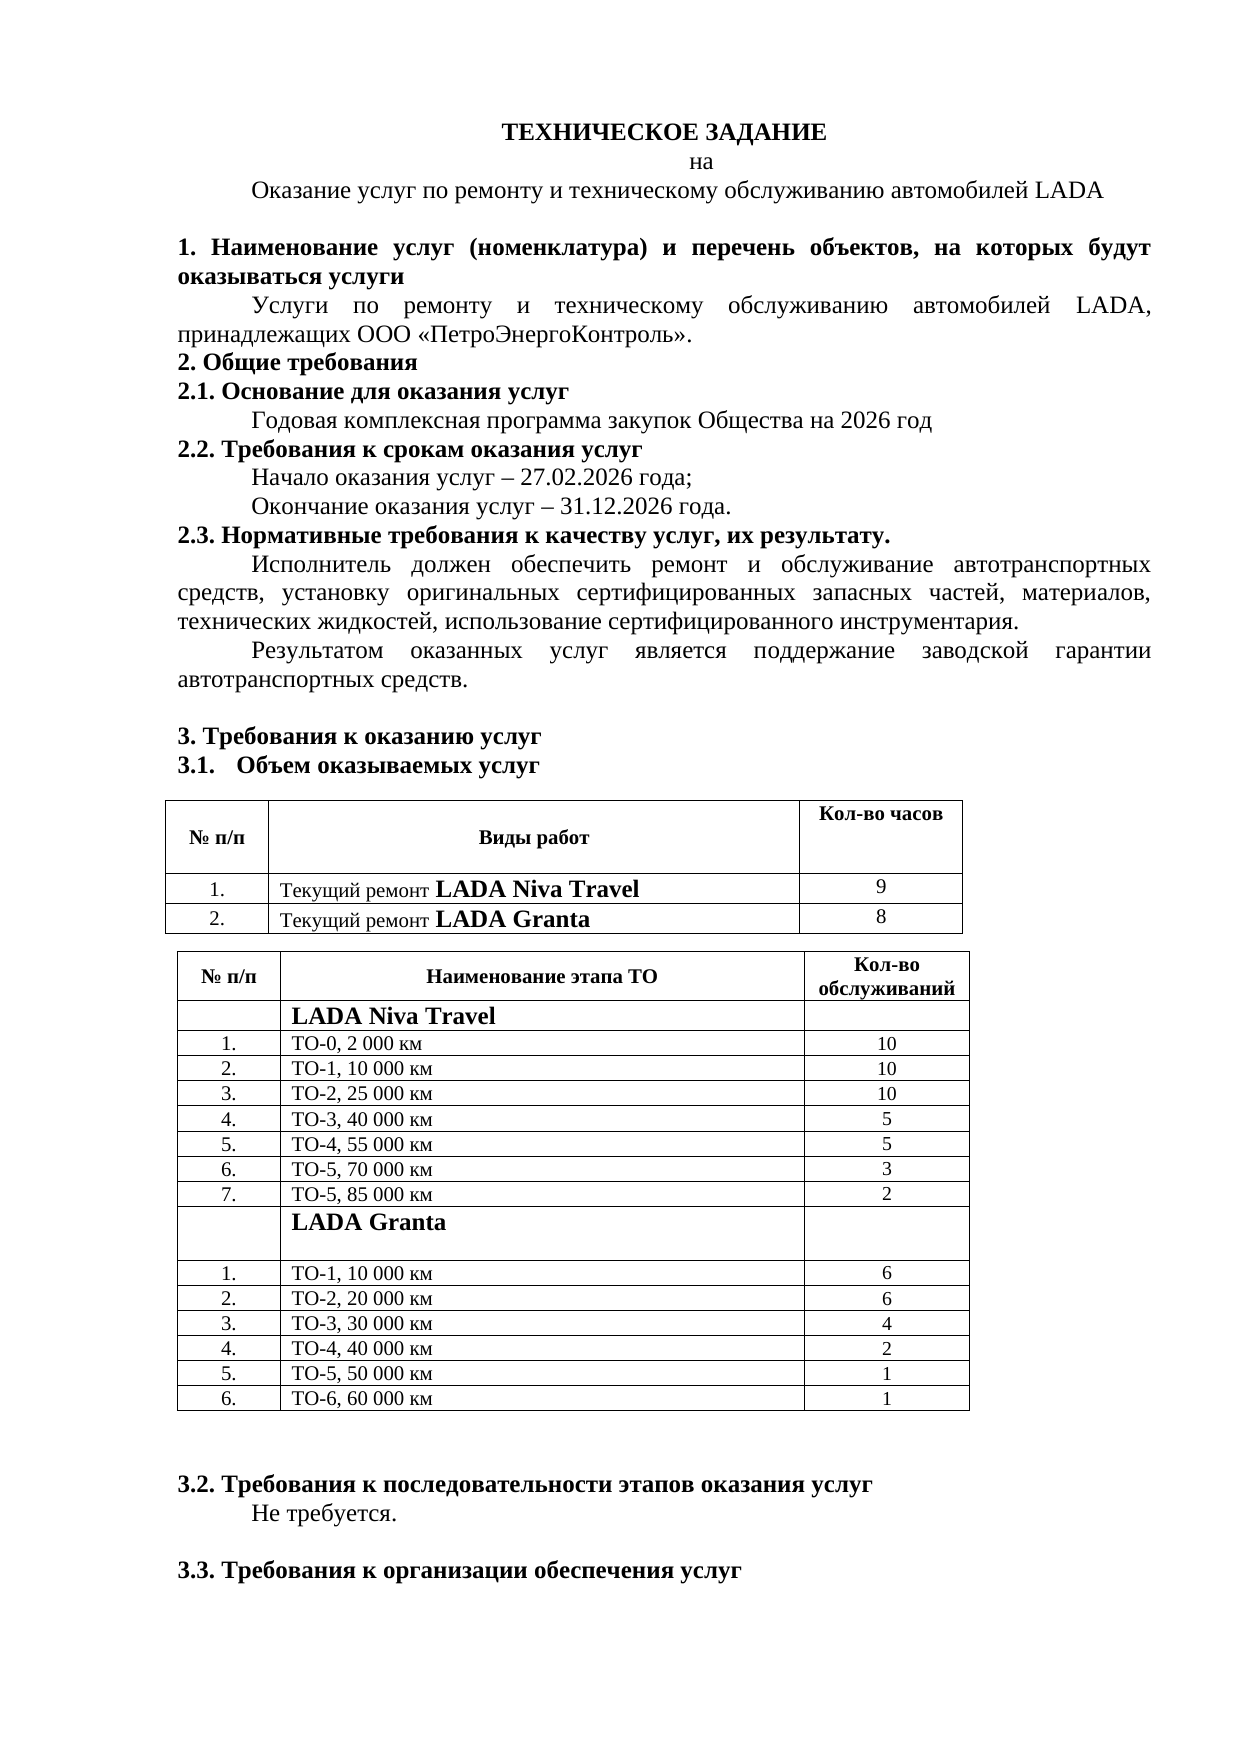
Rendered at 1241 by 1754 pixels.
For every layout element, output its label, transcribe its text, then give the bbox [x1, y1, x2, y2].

table_cell [178, 1207, 280, 1260]
table_cell 5 [805, 1106, 969, 1131]
text 2.1. Основание для оказания услуг [177, 376, 1152, 405]
table_cell Текущий ремонт LADA Niva Travel [269, 874, 799, 903]
table_cell 1. [178, 1261, 280, 1285]
table_cell 2. [178, 1056, 280, 1080]
text 3.3. Требования к организации обеспечения услуг [177, 1555, 1152, 1584]
table_cell ТО-1, 10 000 км [281, 1056, 804, 1080]
table_cell ТО-5, 85 000 км [281, 1182, 804, 1206]
table_cell 10 [805, 1056, 969, 1080]
table_cell ТО-2, 20 000 км [281, 1286, 804, 1310]
table_cell 6 [805, 1286, 969, 1310]
text ТЕХНИЧЕСКОЕ ЗАДАНИЕ [177, 117, 1152, 146]
text 2. Общие требования [177, 347, 1152, 376]
text Услуги по ремонту и техническому обслуживанию автомобилей LADA, принадлежащих ООО «ПетроЭнергоКонтроль». [177, 290, 1152, 347]
table_cell 1. [178, 1031, 280, 1055]
table_cell 5. [178, 1361, 280, 1385]
text 1. Наименование услуг (номенклатура) и перечень объектов, на которых будут оказываться услуги [177, 232, 1152, 290]
text Результатом оказанных услуг является поддержание заводской гарантии автотранспортных средств. [177, 635, 1152, 692]
table_header № п/п [178, 952, 280, 1000]
table_cell ТО-3, 30 000 км [281, 1311, 804, 1335]
text Окончание оказания услуг – 31.12.2026 года. [177, 491, 1152, 520]
table_cell 4 [805, 1311, 969, 1335]
table_cell [805, 1207, 969, 1260]
table_cell 2 [805, 1182, 969, 1206]
table_cell 5 [805, 1132, 969, 1156]
table_cell 4. [178, 1336, 280, 1360]
table_cell ТО-4, 55 000 км [281, 1132, 804, 1156]
table_header Кол-во обслуживаний [805, 952, 969, 1000]
table_cell ТО-5, 50 000 км [281, 1361, 804, 1385]
text 3.1. Объем оказываемых услуг [177, 750, 1152, 779]
text Начало оказания услуг – 27.02.2026 года; [177, 462, 1152, 491]
table_cell 8 [800, 904, 962, 933]
table_cell ТО-5, 70 000 км [281, 1157, 804, 1181]
table_cell 7. [178, 1182, 280, 1206]
table_cell LADA Granta [281, 1207, 804, 1260]
table_cell ТО-1, 10 000 км [281, 1261, 804, 1285]
text Годовая комплексная программа закупок Общества на 2026 год [177, 405, 1152, 434]
table_cell ТО-0, 2 000 км [281, 1031, 804, 1055]
table_header Виды работ [269, 801, 799, 873]
table_cell 3. [178, 1081, 280, 1105]
table_cell 1. [166, 874, 268, 903]
table_cell [805, 1001, 969, 1030]
table_cell Текущий ремонт LADA Granta [269, 904, 799, 933]
table_cell 6. [178, 1157, 280, 1181]
table_cell 2. [178, 1286, 280, 1310]
table_cell ТО-2, 25 000 км [281, 1081, 804, 1105]
text Оказание услуг по ремонту и техническому обслуживанию автомобилей LADA [177, 175, 1152, 204]
table_header Кол-во часов [800, 801, 962, 873]
table_cell 10 [805, 1031, 969, 1055]
table_cell 5. [178, 1132, 280, 1156]
table_cell [178, 1001, 280, 1030]
table_cell 10 [805, 1081, 969, 1105]
table_cell 1 [805, 1361, 969, 1385]
table_cell 2 [805, 1336, 969, 1360]
text Исполнитель должен обеспечить ремонт и обслуживание автотранспортных средств, установку оригинальных сертифицированных запасных частей, материалов, технических жидкостей, использование сертифицированного инструментария. [177, 549, 1152, 635]
table_cell ТО-6, 60 000 км [281, 1386, 804, 1410]
table_cell 1 [805, 1386, 969, 1410]
text на [177, 146, 1152, 175]
table_cell 3 [805, 1157, 969, 1181]
table_header № п/п [166, 801, 268, 873]
text 3.2. Требования к последовательности этапов оказания услуг [177, 1469, 1152, 1498]
table_cell 6 [805, 1261, 969, 1285]
table_cell ТО-4, 40 000 км [281, 1336, 804, 1360]
text 2.2. Требования к срокам оказания услуг [177, 434, 1152, 462]
text Не требуется. [177, 1498, 1152, 1526]
table_header Наименование этапа ТО [281, 952, 804, 1000]
table_cell 6. [178, 1386, 280, 1410]
table_cell 9 [800, 874, 962, 903]
table_cell ТО-3, 40 000 км [281, 1106, 804, 1131]
text 2.3. Нормативные требования к качеству услуг, их результату. [177, 520, 1152, 549]
table_cell LADA Niva Travel [281, 1001, 804, 1030]
table_cell 2. [166, 904, 268, 933]
text 3. Требования к оказанию услуг [177, 721, 1152, 750]
table_cell 3. [178, 1311, 280, 1335]
table_cell 4. [178, 1106, 280, 1131]
